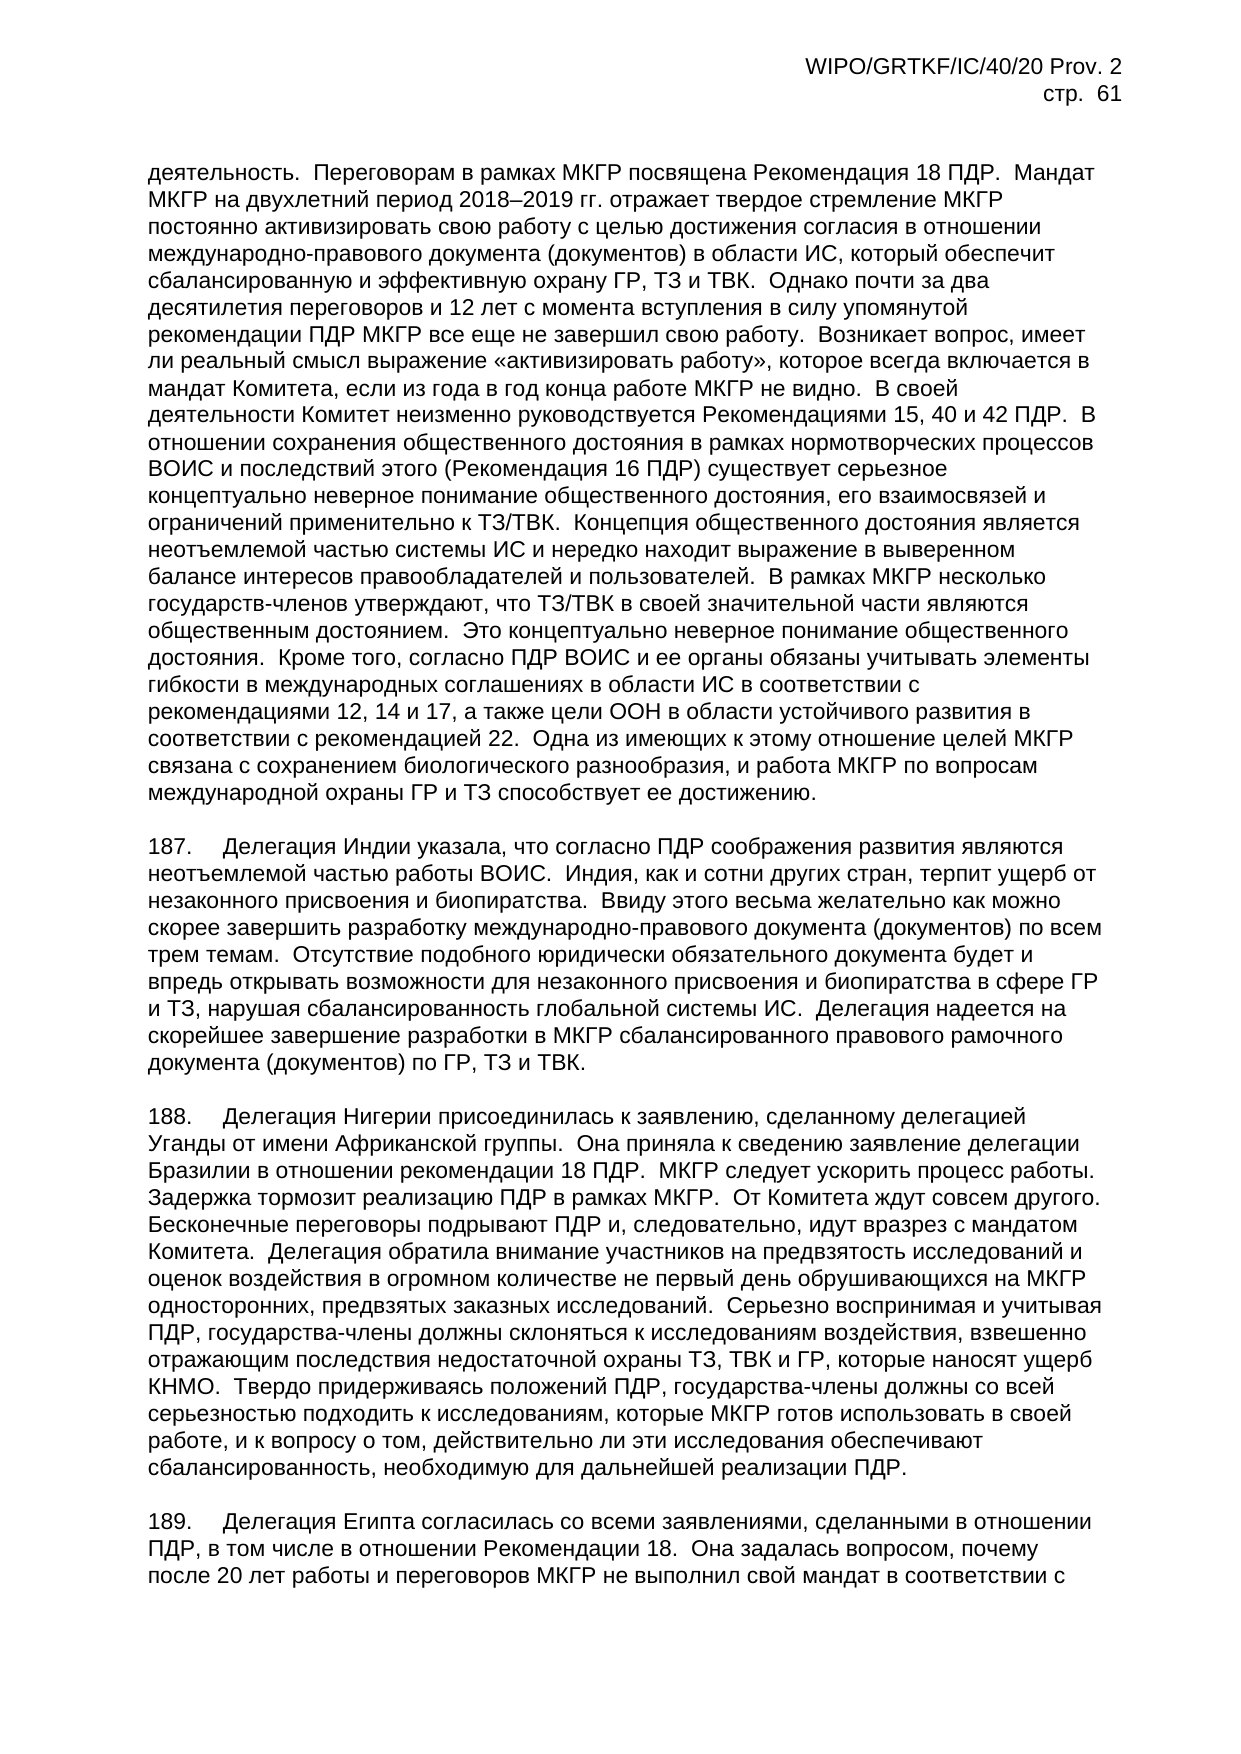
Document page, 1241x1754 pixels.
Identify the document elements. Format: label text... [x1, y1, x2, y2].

list Делегация Индии указала, что согласно ПДР соображения развития являются неотъемлемой частью работы ВОИС. Индия, как и сотни других стран, терпит ущерб от незаконного присвоения и биопиратства. Ввиду этого весьма желательно как можно скорее завершить разработку международно-правового документа (документов) по всем трем темам. Отсутствие подобного юридически обязательного документа будет и впредь открывать возможности для незаконного присвоения и биопиратства в сфере ГР и ТЗ, нарушая сбалансированность глобальной системы ИС. Делегация надеется на скорейшее завершение разработки в МКГР сбалансированного правового рамочного документа (документов) по ГР, ТЗ и ТВК. [148, 833, 1104, 1076]
list Делегация Нигерии присоединилась к заявлению, сделанному делегацией Уганды от имени Африканской группы. Она приняла к сведению заявление делегации Бразилии в отношении рекомендации 18 ПДР. МКГР следует ускорить процесс работы. Задержка тормозит реализацию ПДР в рамках МКГР. От Комитета ждут совсем другого. Бесконечные переговоры подрывают ПДР и, следовательно, идут вразрез с мандатом Комитета. Делегация обратила внимание участников на предвзятость исследований и оценок воздействия в огромном количестве не первый день обрушивающихся на МКГР односторонних, предвзятых заказных исследований. Серьезно воспринимая и учитывая ПДР, государства-члены должны склоняться к исследованиям воздействия, взвешенно отражающим последствия недостаточной охраны ТЗ, ТВК и ГР, которые наносят ущерб КНМО. Твердо придерживаясь положений ПДР, государства-члены должны со всей серьезностью подходить к исследованиям, которые МКГР готов использовать в своей работе, и к вопросу о том, действительно ли эти исследования обеспечивают сбалансированность, необходимую для дальнейшей реализации ПДР. [148, 1103, 1104, 1481]
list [148, 1507, 1104, 1588]
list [148, 158, 1104, 806]
